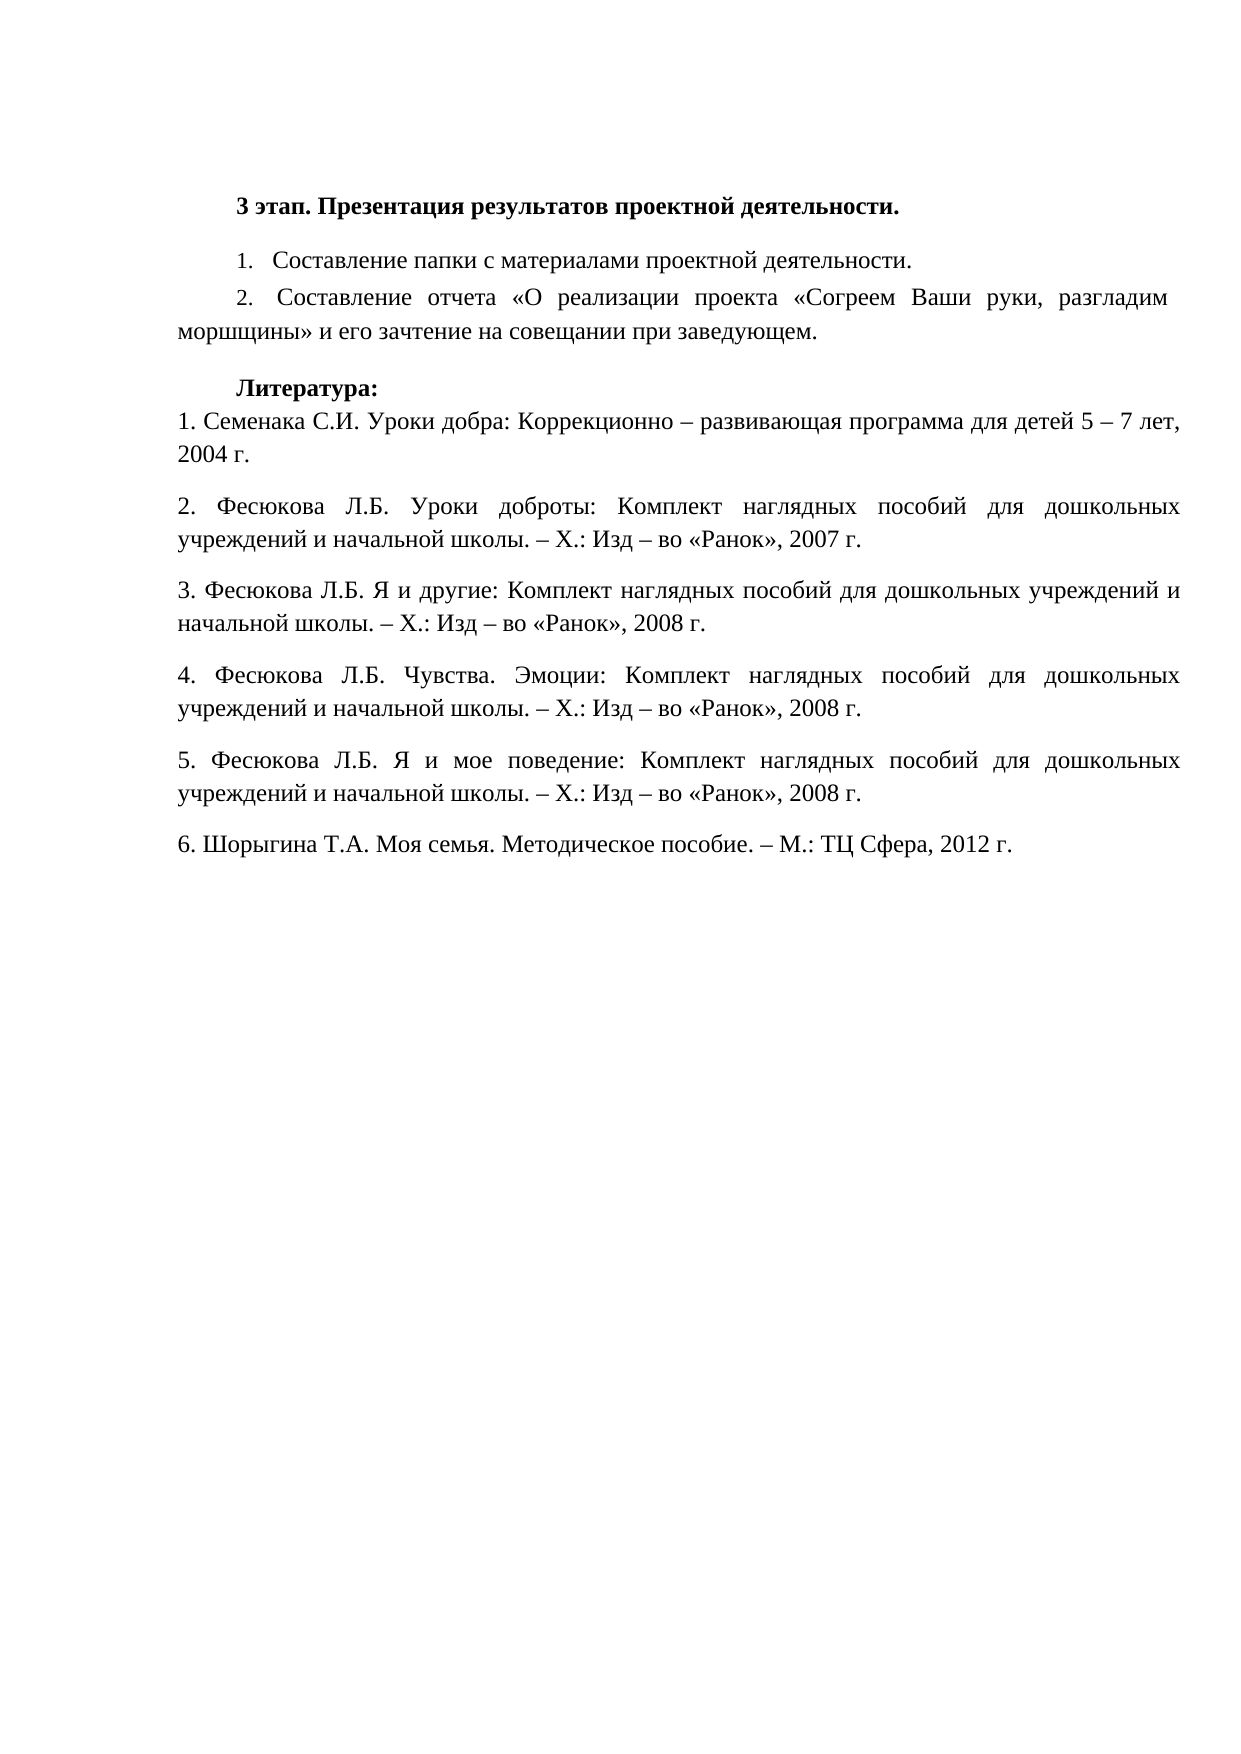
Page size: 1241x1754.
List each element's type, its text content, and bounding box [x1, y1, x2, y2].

list Составление отчета «О реализации проекта «Согреем Ваши руки, разгладим моршщины» и его зачтение на совещании при заведующем. [177, 279, 1169, 346]
text 1. Семенака С.И. Уроки добра: Коррекционно – развивающая программа для детей 5 – 7 лет, 2004 г. [177, 406, 1181, 468]
text 3 этап. Презентация результатов проектной деятельности. [177, 172, 1181, 225]
text 6. Шорыгина Т.А. Моя семья. Методическое пособие. – М.: ТЦ Сфера, 2012 г. [177, 829, 1181, 858]
text 2. Фесюкова Л.Б. Уроки доброты: Комплект наглядных пособий для дошкольных учреждений и начальной школы. – Х.: Изд – во «Ранок», 2007 г. [177, 491, 1181, 552]
text 5. Фесюкова Л.Б. Я и мое поведение: Комплект наглядных пособий для дошкольных учреждений и начальной школы. – Х.: Изд – во «Ранок», 2008 г. [177, 745, 1181, 807]
text 4. Фесюкова Л.Б. Чувства. Эмоции: Комплект наглядных пособий для дошкольных учреждений и начальной школы. – Х.: Изд – во «Ранок», 2008 г. [177, 660, 1181, 722]
list Составление папки с материалами проектной деятельности. [177, 225, 1181, 279]
text 3. Фесюкова Л.Б. Я и другие: Комплект наглядных пособий для дошкольных учреждений и начальной школы. – Х.: Изд – во «Ранок», 2008 г. [177, 575, 1181, 637]
text Литература: [177, 373, 1181, 402]
